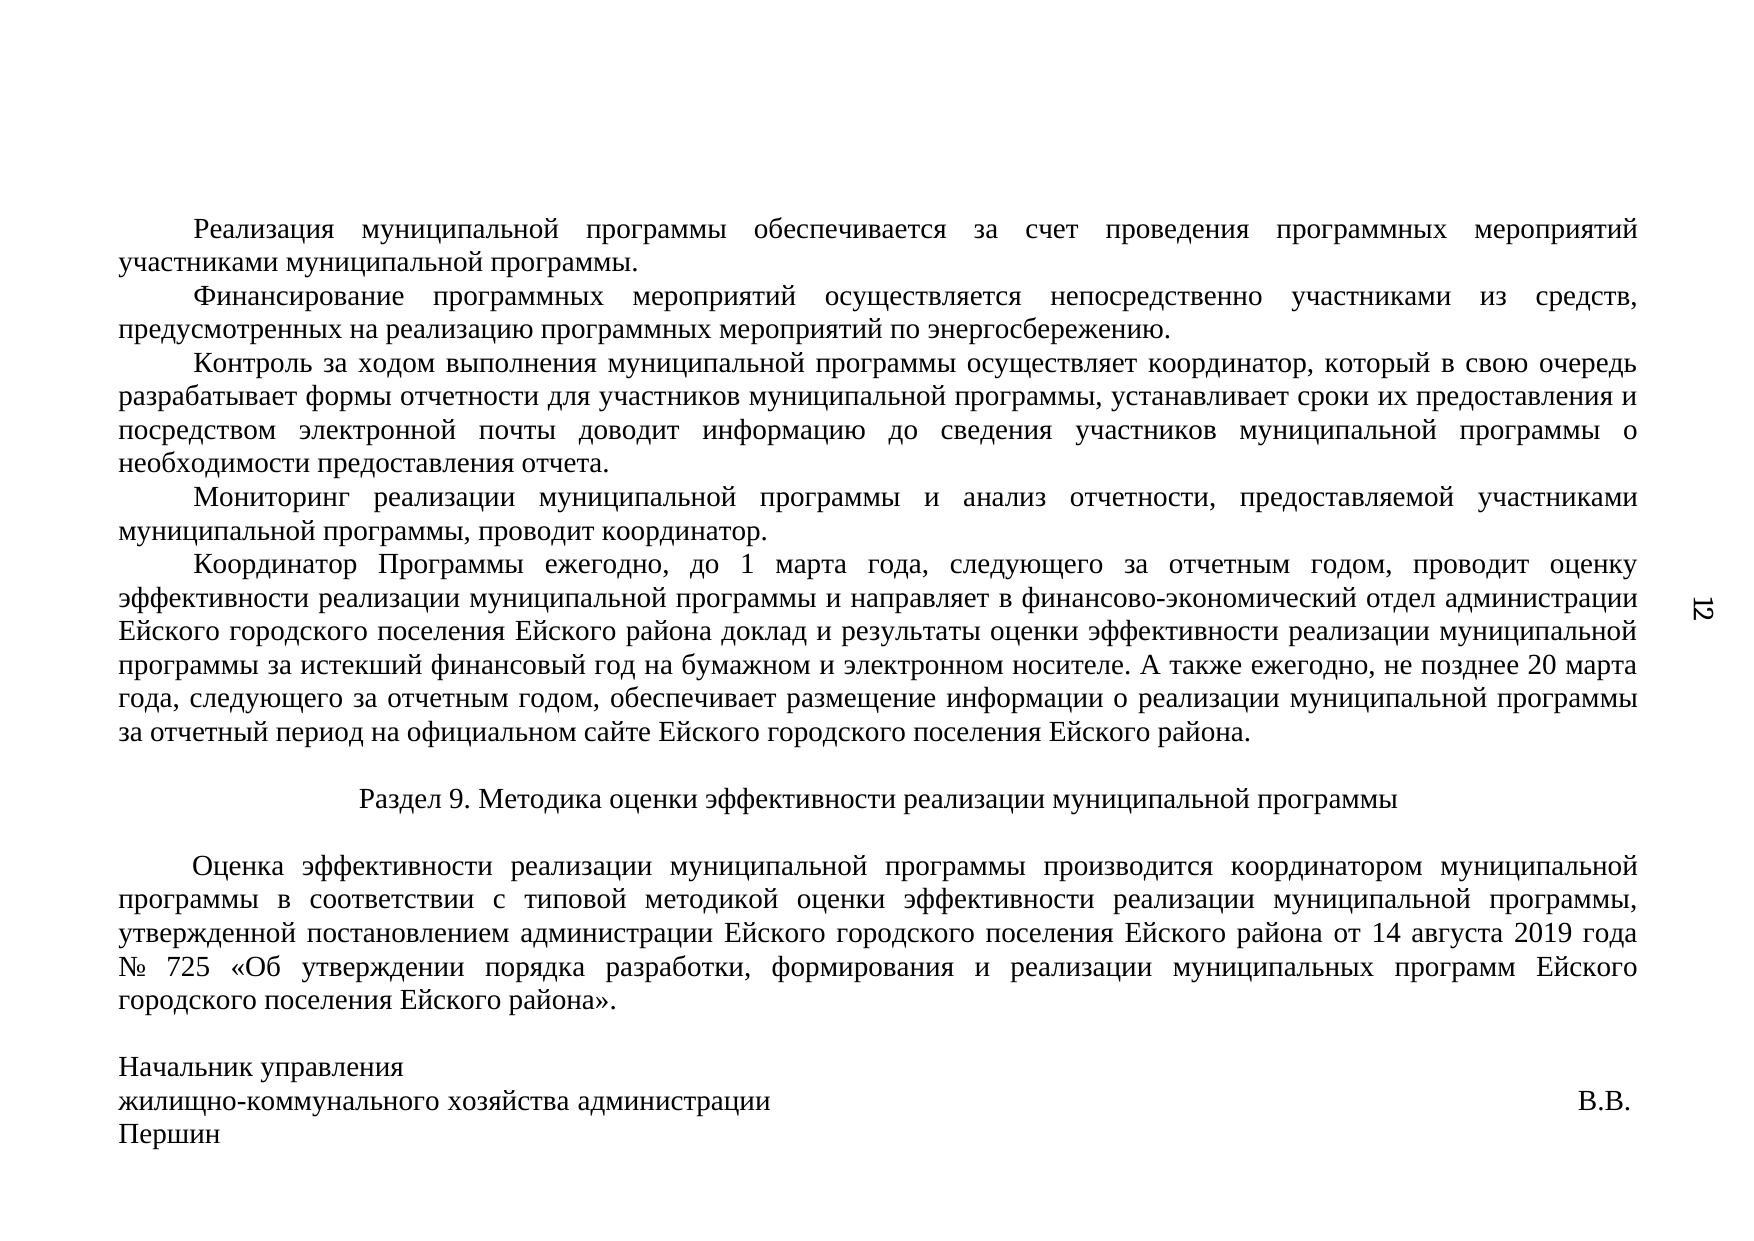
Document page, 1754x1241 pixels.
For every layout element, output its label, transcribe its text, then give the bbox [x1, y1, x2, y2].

text Оценка эффективности реализации муниципальной программы производится координатором муниципальной программы в соответствии с типовой методикой оценки эффективности реализации муниципальной программы, утвержденной постановлением администрации Ейского городского поселения Ейского района от 14 августа 2019 года № 725 «Об утверждении порядка разработки, формирования и реализации муниципальных программ Ейского городского поселения Ейского района». [118, 848, 1639, 1016]
text Финансирование программных мероприятий осуществляется непосредственно участниками из средств, предусмотренных на реализацию программных мероприятий по энергосбережению. [118, 278, 1639, 345]
text Начальник управления [118, 1049, 1639, 1083]
text Координатор Программы ежегодно, до 1 марта года, следующего за отчетным годом, проводит оценку эффективности реализации муниципальной программы и направляет в финансово-экономический отдел администрации Ейского городского поселения Ейского района доклад и результаты оценки эффективности реализации муниципальной программы за истекший финансовый год на бумажном и электронном носителе. А также ежегодно, не позднее 20 марта года, следующего за отчетным годом, обеспечивает размещение информации о реализации муниципальной программы за отчетный период на официальном сайте Ейского городского поселения Ейского района. [118, 546, 1639, 747]
text Раздел 9. Методика оценки эффективности реализации муниципальной программы [118, 781, 1639, 814]
text Реализация муниципальной программы обеспечивается за счет проведения программных мероприятий участниками муниципальной программы. [118, 211, 1639, 278]
text Контроль за ходом выполнения муниципальной программы осуществляет координатор, который в свою очередь разрабатывает формы отчетности для участников муниципальной программы, устанавливает сроки их предоставления и посредством электронной почты доводит информацию до сведения участников муниципальной программы о необходимости предоставления отчета. [118, 345, 1639, 479]
text Мониторинг реализации муниципальной программы и анализ отчетности, предоставляемой участниками муниципальной программы, проводит координатор. [118, 479, 1639, 546]
text жилищно-коммунального хозяйства администрации В.В. Першин [118, 1083, 1639, 1150]
